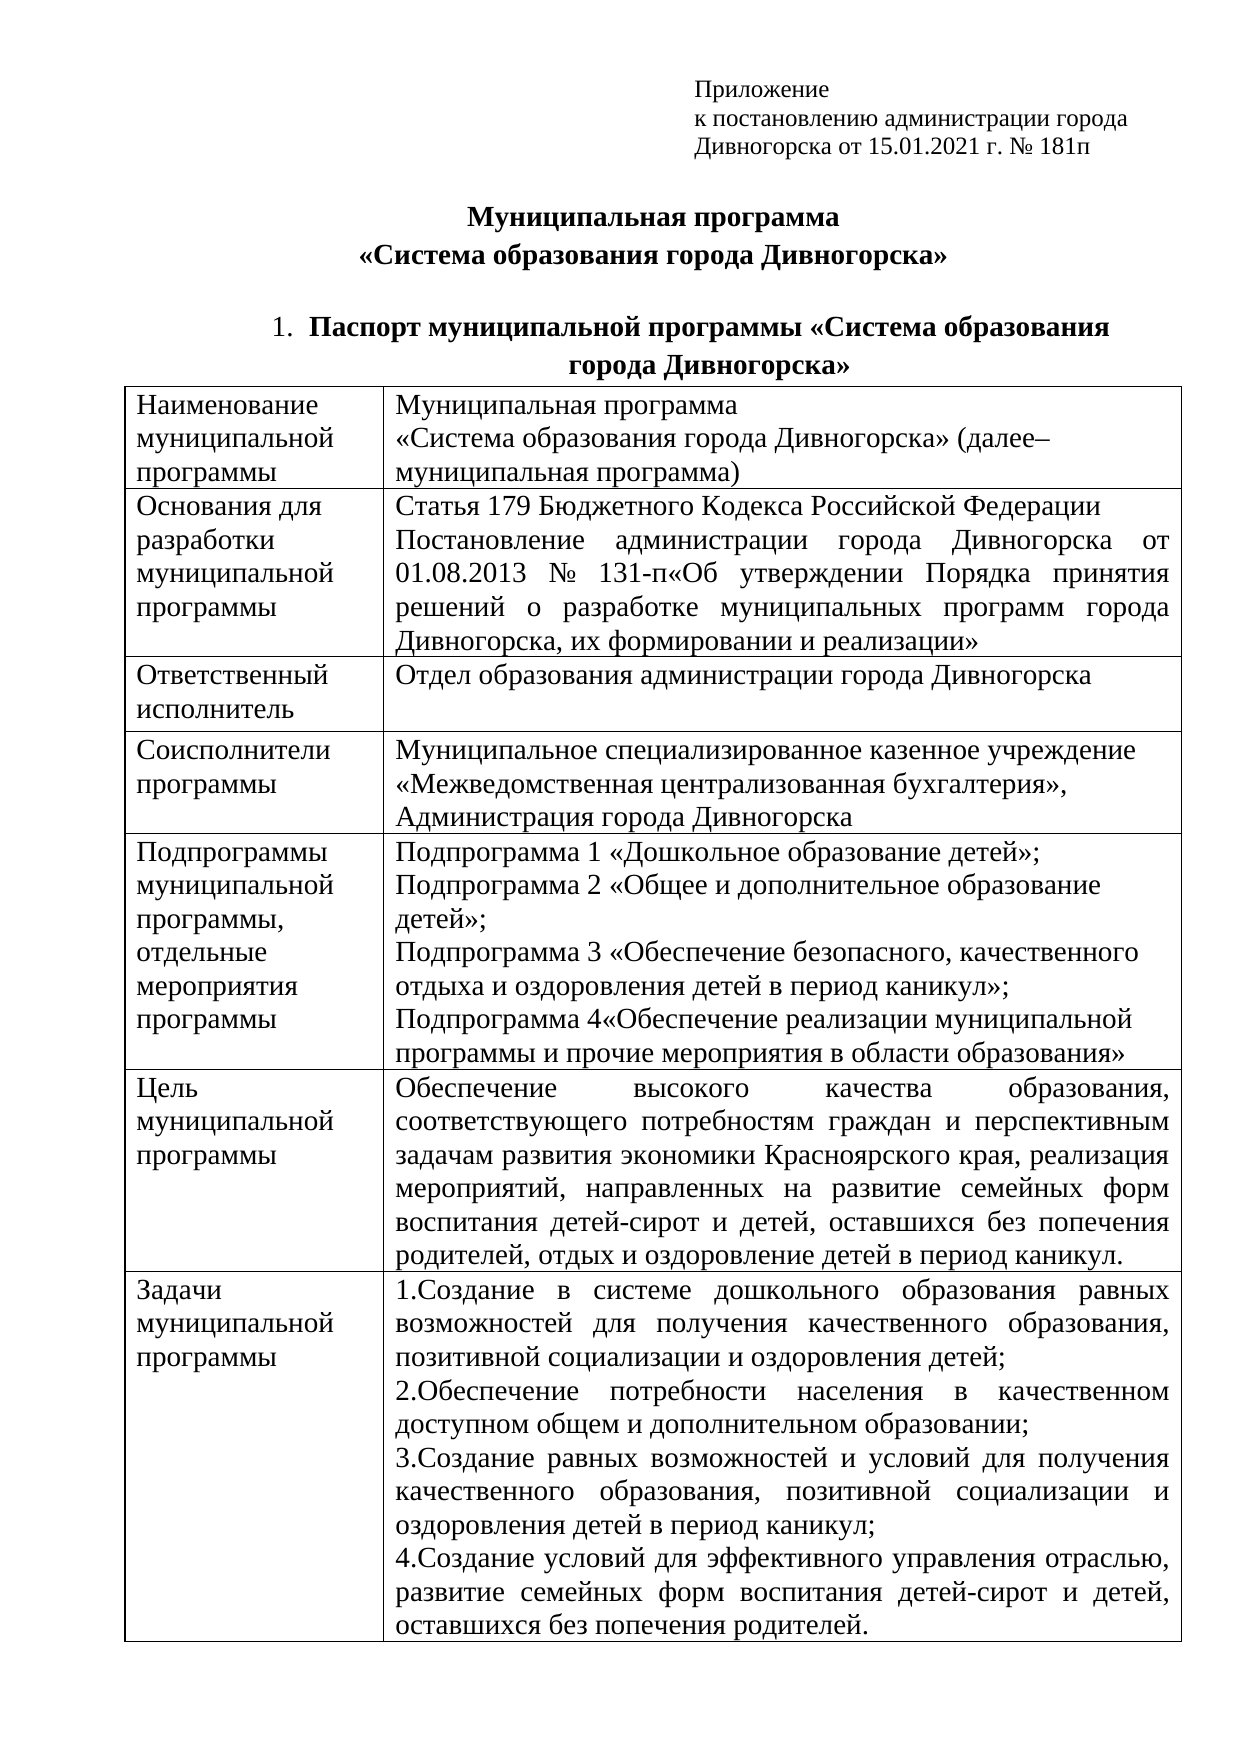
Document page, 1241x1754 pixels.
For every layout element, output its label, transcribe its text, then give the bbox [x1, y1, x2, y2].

table_cell Обеспечение высокого качества образования, соответствующего потребностям граждан и перспективным задачам развития экономики Красноярского края, реализация мероприятий, направленных на развитие семейных форм воспитания детей-сирот и детей, оставшихся без попечения родителей, отдых и оздоровление детей в период каникул. [384, 1070, 1181, 1271]
title к постановлению администрации города Дивногорска от 15.01.2021 г. № 181п [694, 103, 1161, 160]
table_cell Цель муниципальной программы [126, 1070, 383, 1271]
text Муниципальная программа [162, 199, 1144, 232]
table_cell Соисполнители программы [126, 732, 383, 833]
table_cell Муниципальное специализированное казенное учреждение «Межведомственная централизованная бухгалтерия», Администрация города Дивногорска [384, 732, 1181, 833]
table_cell 1.Создание в системе дошкольного образования равных возможностей для получения качественного образования, позитивной социализации и оздоровления детей; 2.Обеспечение потребности населения в качественном доступном общем и дополнительном образовании; 3.Создание равных возможностей и условий для получения качественного образования, позитивной социализации и оздоровления детей в период каникул; 4.Создание условий для эффективного управления отраслью, развитие семейных форм воспитания детей-сирот и детей, оставшихся без попечения родителей. [384, 1272, 1181, 1641]
text «Система образования города Дивногорска» [162, 237, 1144, 271]
list Паспорт муниципальной программы «Система образования города Дивногорска» [237, 309, 1144, 381]
table_cell Основания для разработки муниципальной программы [126, 489, 383, 656]
table_cell Задачи муниципальной программы [126, 1272, 383, 1641]
table_header Муниципальная программа «Система образования города Дивногорска» (далее– муниципальная программа) [384, 387, 1181, 487]
table_cell Ответственный исполнитель [126, 657, 383, 731]
table_cell Подпрограммы муниципальной программы, отдельные мероприятия программы [126, 834, 383, 1069]
title Приложение [694, 74, 1161, 103]
table_header Наименование муниципальной программы [126, 387, 383, 487]
table_cell Отдел образования администрации города Дивногорска [384, 657, 1181, 731]
table_cell Подпрограмма 1 «Дошкольное образование детей»; Подпрограмма 2 «Общее и дополнительное образование детей»; Подпрограмма 3 «Обеспечение безопасного, качественного отдыха и оздоровления детей в период каникул»; Подпрограмма 4«Обеспечение реализации муниципальной программы и прочие мероприятия в области образования» [384, 834, 1181, 1069]
table_cell Статья 179 Бюджетного Кодекса Российской Федерации Постановление администрации города Дивногорска от 01.08.2013 № 131-п«Об утверждении Порядка принятия решений о разработке муниципальных программ города Дивногорска, их формировании и реализации» [384, 489, 1181, 656]
